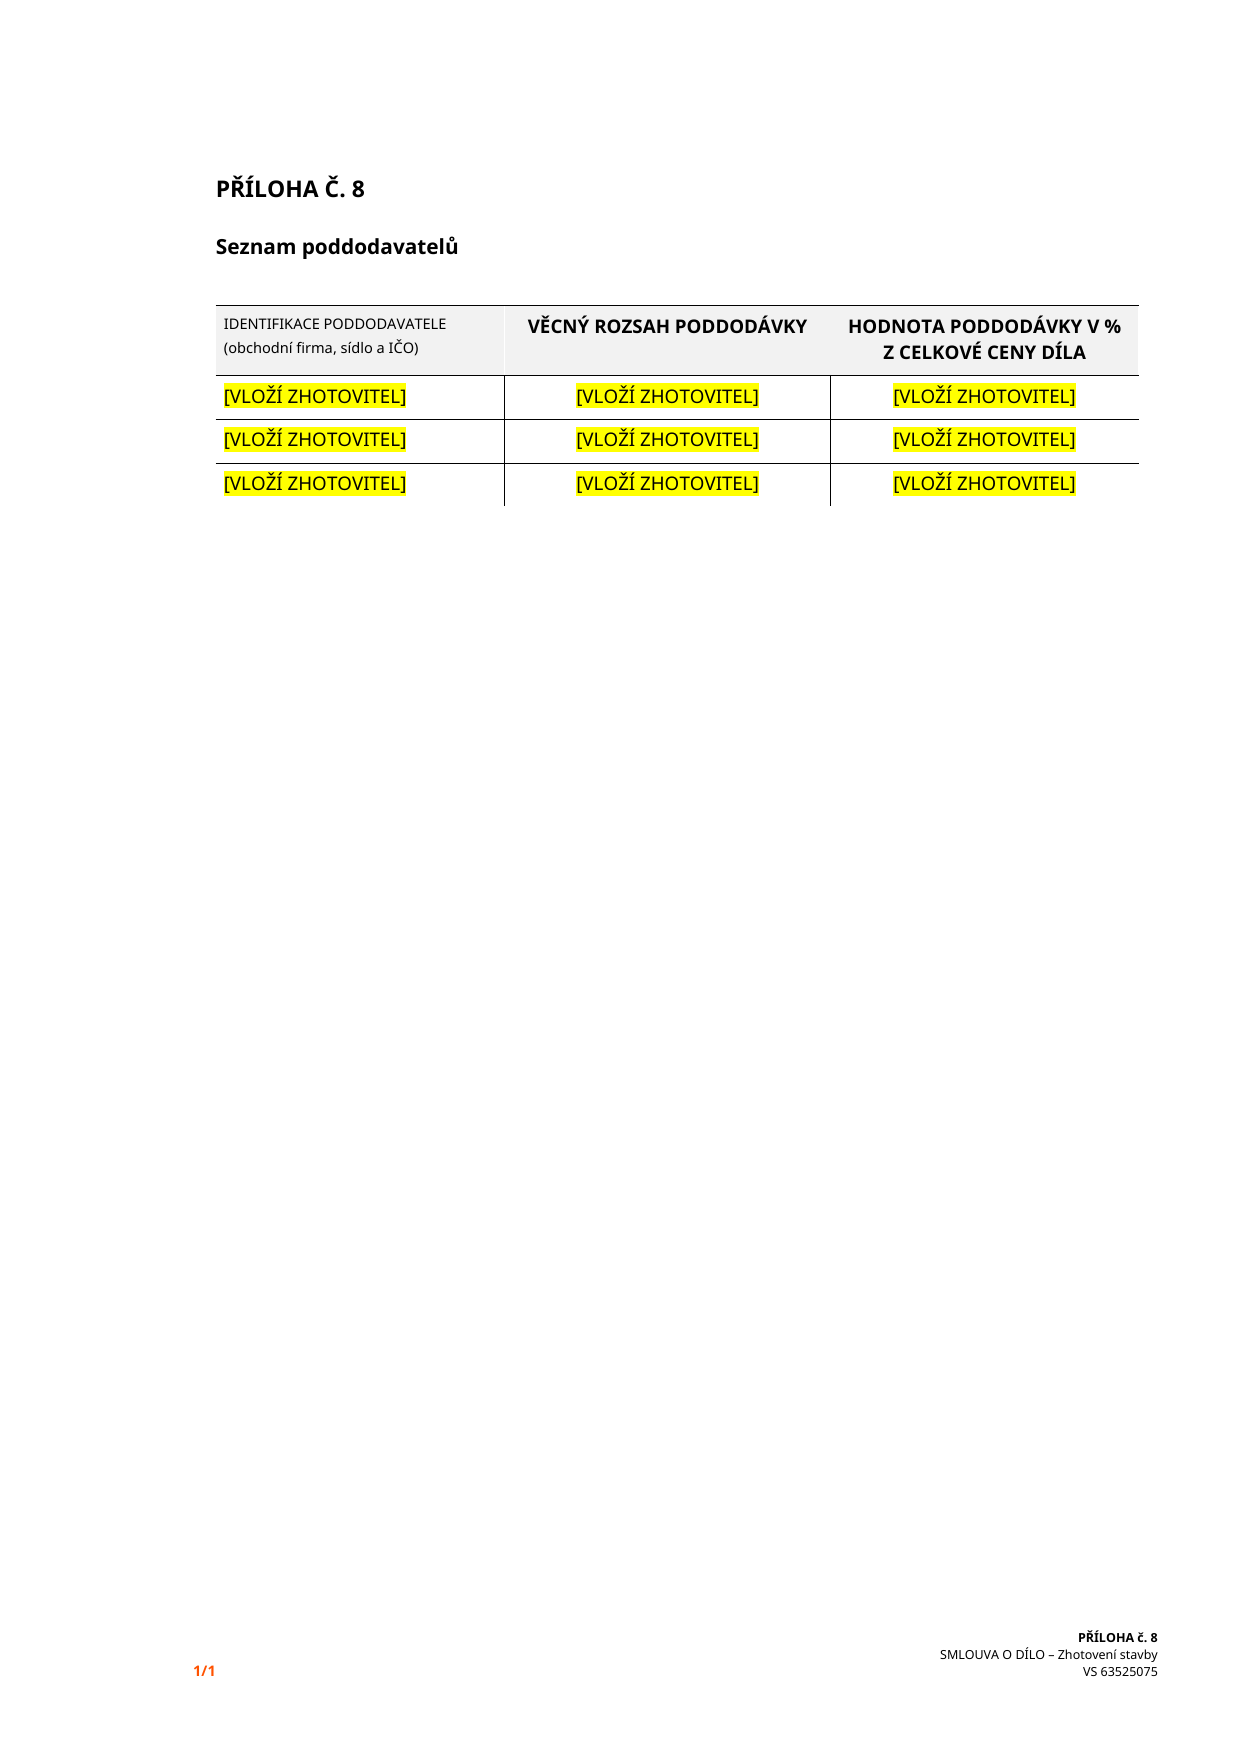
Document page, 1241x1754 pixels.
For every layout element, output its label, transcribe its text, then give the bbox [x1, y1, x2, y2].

table_cell [VLOŽÍ ZHOTOVITEL] [831, 464, 1138, 506]
table_cell [VLOŽÍ ZHOTOVITEL] [216, 376, 504, 418]
text Seznam poddodavatelů [216, 232, 1093, 260]
table_header VĚCNÝ ROZSAH PODDODÁVKY [505, 306, 830, 375]
text Příloha č. 8 [216, 172, 1093, 204]
table_header HODNOTA PODDODÁVKY V % Z CELKOVÉ CENY DÍLA [830, 306, 1138, 375]
table_cell [VLOŽÍ ZHOTOVITEL] [216, 464, 504, 506]
table_cell [VLOŽÍ ZHOTOVITEL] [831, 420, 1138, 462]
table_cell [VLOŽÍ ZHOTOVITEL] [505, 464, 830, 506]
table_cell [VLOŽÍ ZHOTOVITEL] [505, 420, 830, 462]
table_cell [VLOŽÍ ZHOTOVITEL] [505, 376, 830, 418]
table_header IDENTIFIKACE PODDODAVATELE (obchodní firma, sídlo a IČO) [216, 306, 504, 375]
table_cell [VLOŽÍ ZHOTOVITEL] [216, 420, 504, 462]
table_cell [VLOŽÍ ZHOTOVITEL] [831, 376, 1138, 418]
